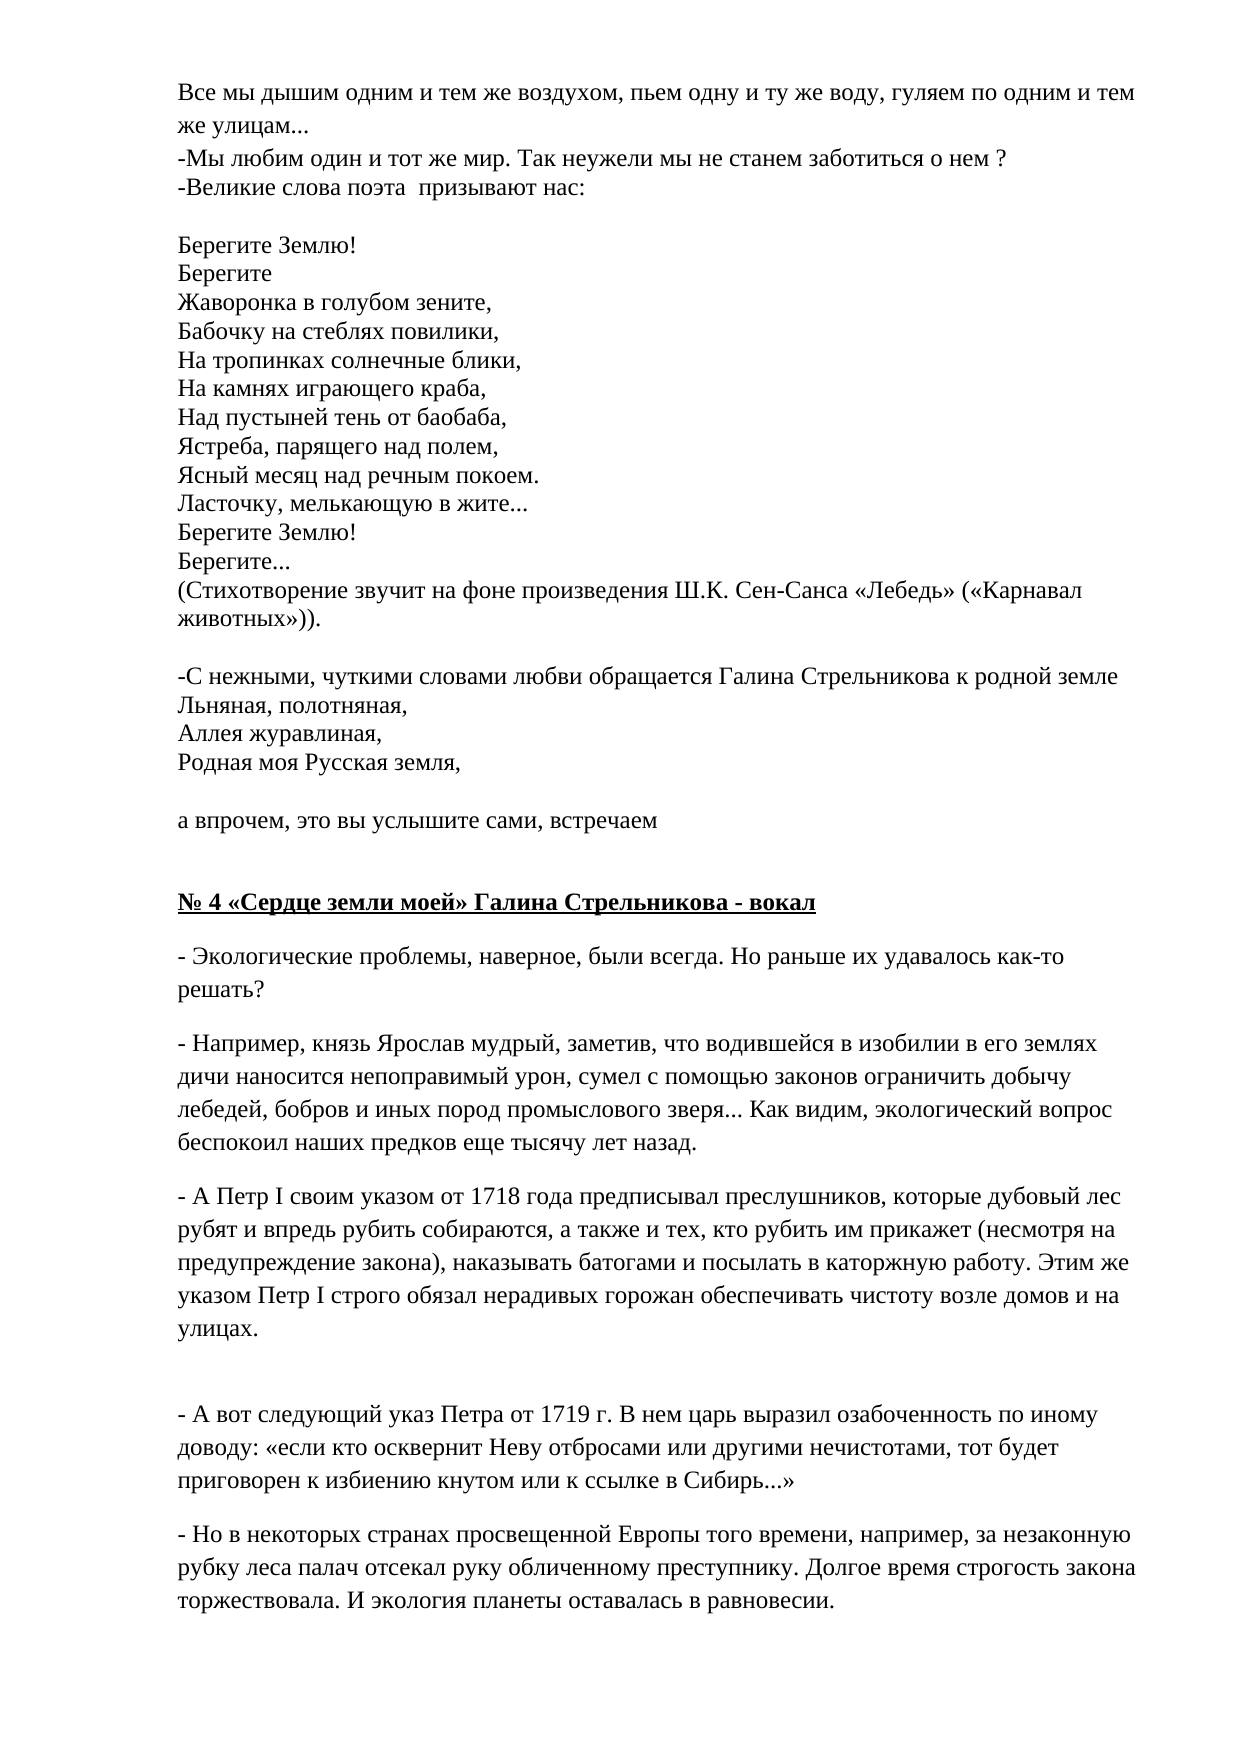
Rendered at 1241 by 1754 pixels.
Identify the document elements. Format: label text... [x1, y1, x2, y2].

text а впрочем, это вы услышите сами, встречаем [177, 776, 1152, 833]
text - А Петр I своим указом от 1718 года предписывал преслушников, которые дубовый лес рубят и впредь рубить собираются, а также и тех, кто рубить им прикажет (несмотря на предупреждение закона), наказывать батогами и посылать в каторжную работу. Этим же указом Петр I строго обязал нерадивых горожан обеспечивать чистоту возле домов и на улицах. [177, 1181, 1152, 1374]
text Все мы дышим одним и тем же воздухом, пьем одну и ту же воду, гуляем по одним и тем же улицам... [177, 44, 1152, 139]
text Родная моя Русская земля, [177, 747, 1152, 776]
text -Мы любим один и тот же мир. Так неужели мы не станем заботиться о нем ? -Великие слова поэта призывают нас: Берегите Землю! Берегите Жаворонка в голубом зените, Бабочку на стеблях повилики, На тропинках солнечные блики, На камнях играющего краба, Над пустыней тень от баобаба, Ястреба, парящего над полем, Ясный месяц над речным покоем. Ласточку, мелькающую в жите... Берегите Землю! Берегите... (Стихотворение звучит на фоне произведения Ш.К. Сен-Санса «Лебедь» («Карнавал животных»)). [177, 143, 1152, 632]
text - Экологические проблемы, наверное, были всегда. Но раньше их удавалось как-то решать? [177, 941, 1152, 1003]
text № 4 «Сердце земли моей» Галина Стрельникова - вокал [177, 887, 1152, 916]
text - А вот следующий указ Петра от 1719 г. В нем царь выразил озабоченность по иному доводу: «если кто осквернит Неву отбросами или другими нечистотами, тот будет приговорен к избиению кнутом или к ссылке в Сибирь...» [177, 1399, 1152, 1494]
text - Но в некоторых странах просвещенной Европы того времени, например, за незаконную рубку леса палач отсекал руку обличенному преступнику. Долгое время строгость закона торжествовала. И экология планеты оставалась в равновесии. [177, 1519, 1152, 1614]
text Аллея журавлиная, [177, 718, 1152, 747]
text Льняная, полотняная, [177, 690, 1152, 718]
text -С нежными, чуткими словами любви обращается Галина Стрельникова к родной земле [177, 661, 1152, 690]
text - Например, князь Ярослав мудрый, заметив, что водившейся в изобилии в его землях дичи наносится непоправимый урон, сумел с помощью законов ограничить добычу лебедей, бобров и иных пород промыслового зверя... Как видим, экологический вопрос беспокоил наших предков еще тысячу лет назад. [177, 1028, 1152, 1156]
